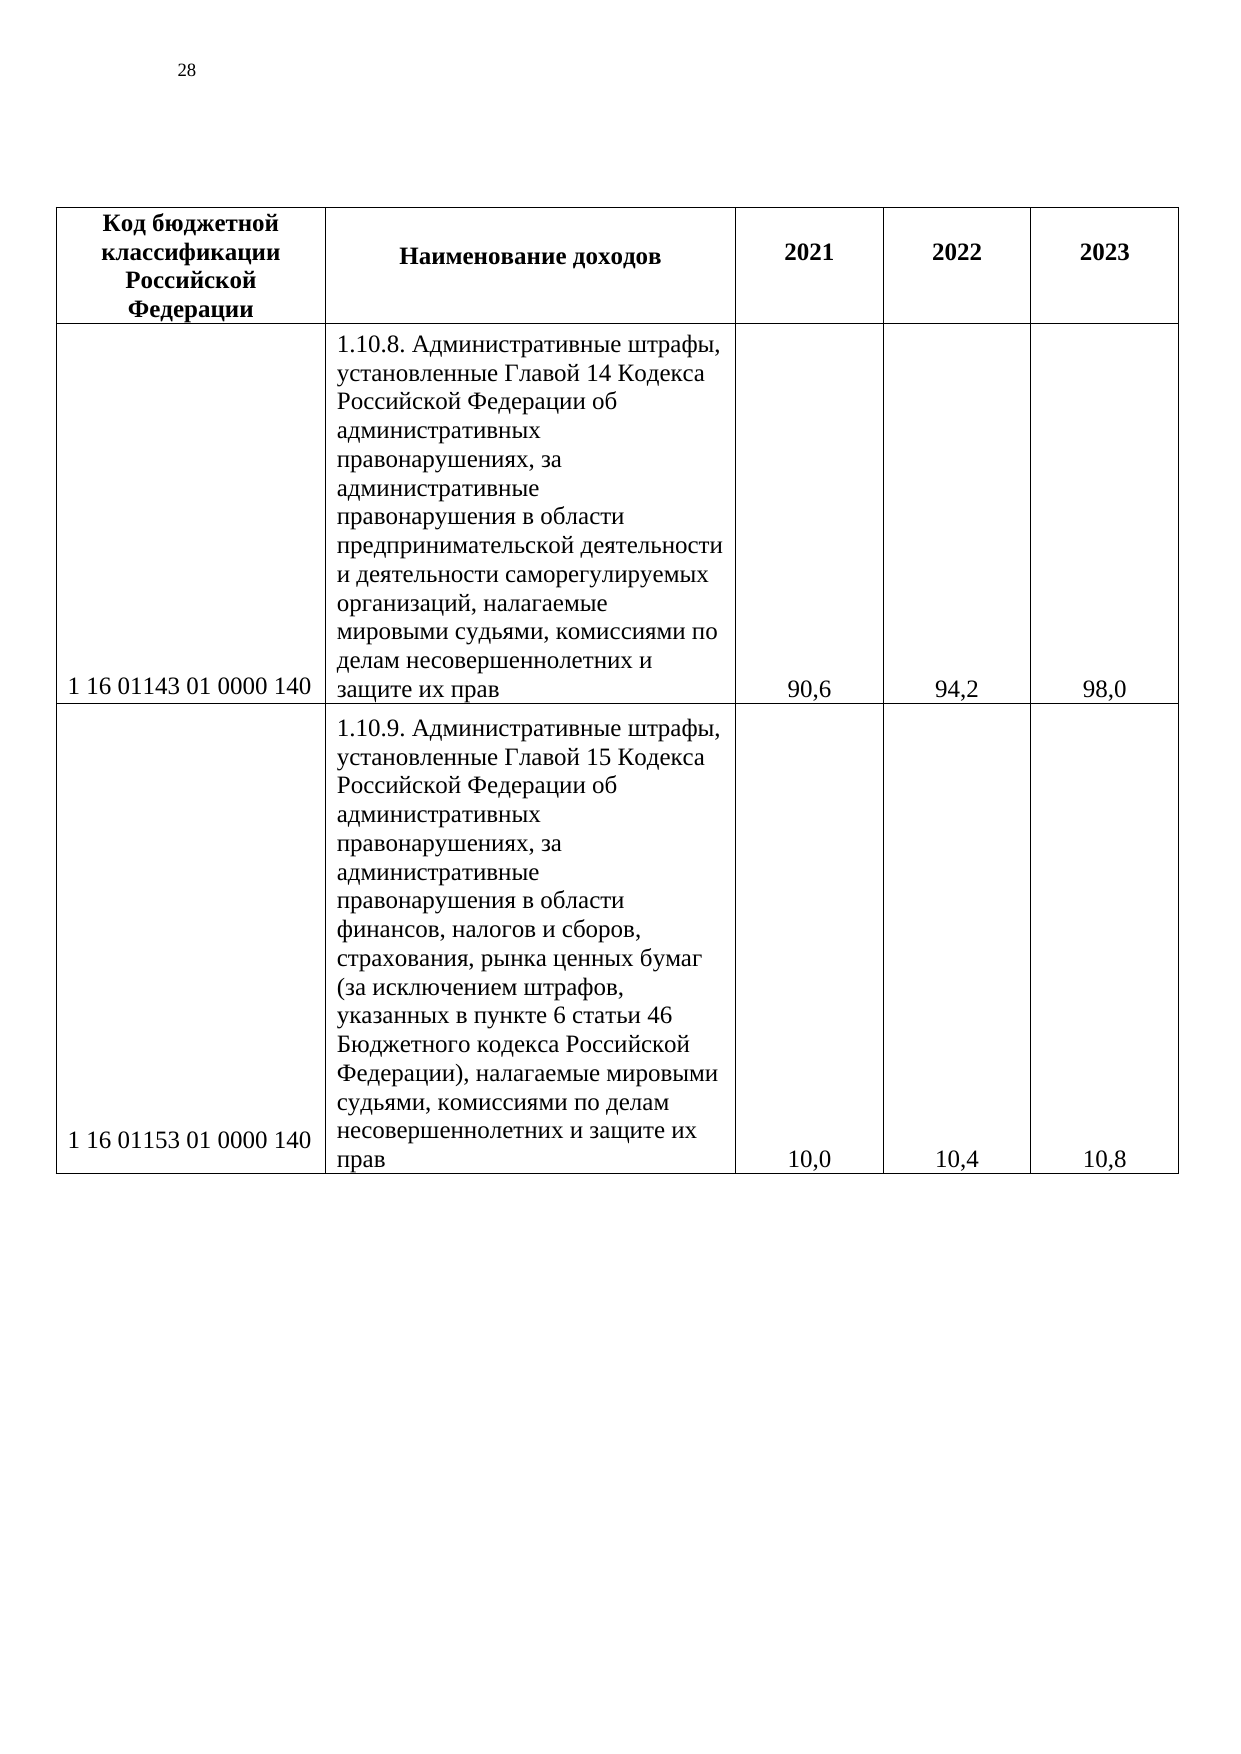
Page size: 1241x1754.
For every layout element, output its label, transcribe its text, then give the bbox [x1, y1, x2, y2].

table_cell 10,4 [884, 704, 1030, 1173]
table_cell 94,2 [884, 324, 1030, 703]
table_cell 1.10.8. Административные штрафы, установленные Главой 14 Кодекса Российской Федерации об административных правонарушениях, за административные правонарушения в области предпринимательской деятельности и деятельности саморегулируемых организаций, налагаемые мировыми судьями, комиссиями по делам несовершеннолетних и защите их прав [326, 324, 735, 703]
table_header 2021 [736, 208, 883, 323]
table_header Наименование доходов [326, 208, 735, 323]
table_cell 10,0 [736, 704, 883, 1173]
table_cell 1 16 01153 01 0000 140 [57, 704, 325, 1173]
table_cell 10,8 [1031, 704, 1178, 1173]
table_header 2022 [884, 208, 1030, 323]
table_cell 1.10.9. Административные штрафы, установленные Главой 15 Кодекса Российской Федерации об административных правонарушениях, за административные правонарушения в области финансов, налогов и сборов, страхования, рынка ценных бумаг (за исключением штрафов, указанных в пункте 6 статьи 46 Бюджетного кодекса Российской Федерации), налагаемые мировыми судьями, комиссиями по делам несовершеннолетних и защите их прав [326, 704, 735, 1173]
table_cell 98,0 [1031, 324, 1178, 703]
table_cell 90,6 [736, 324, 883, 703]
table_header 2023 [1031, 208, 1178, 323]
table_cell 1 16 01143 01 0000 140 [57, 324, 325, 703]
table_header Код бюджетной классификации Российской Федерации [57, 208, 325, 323]
